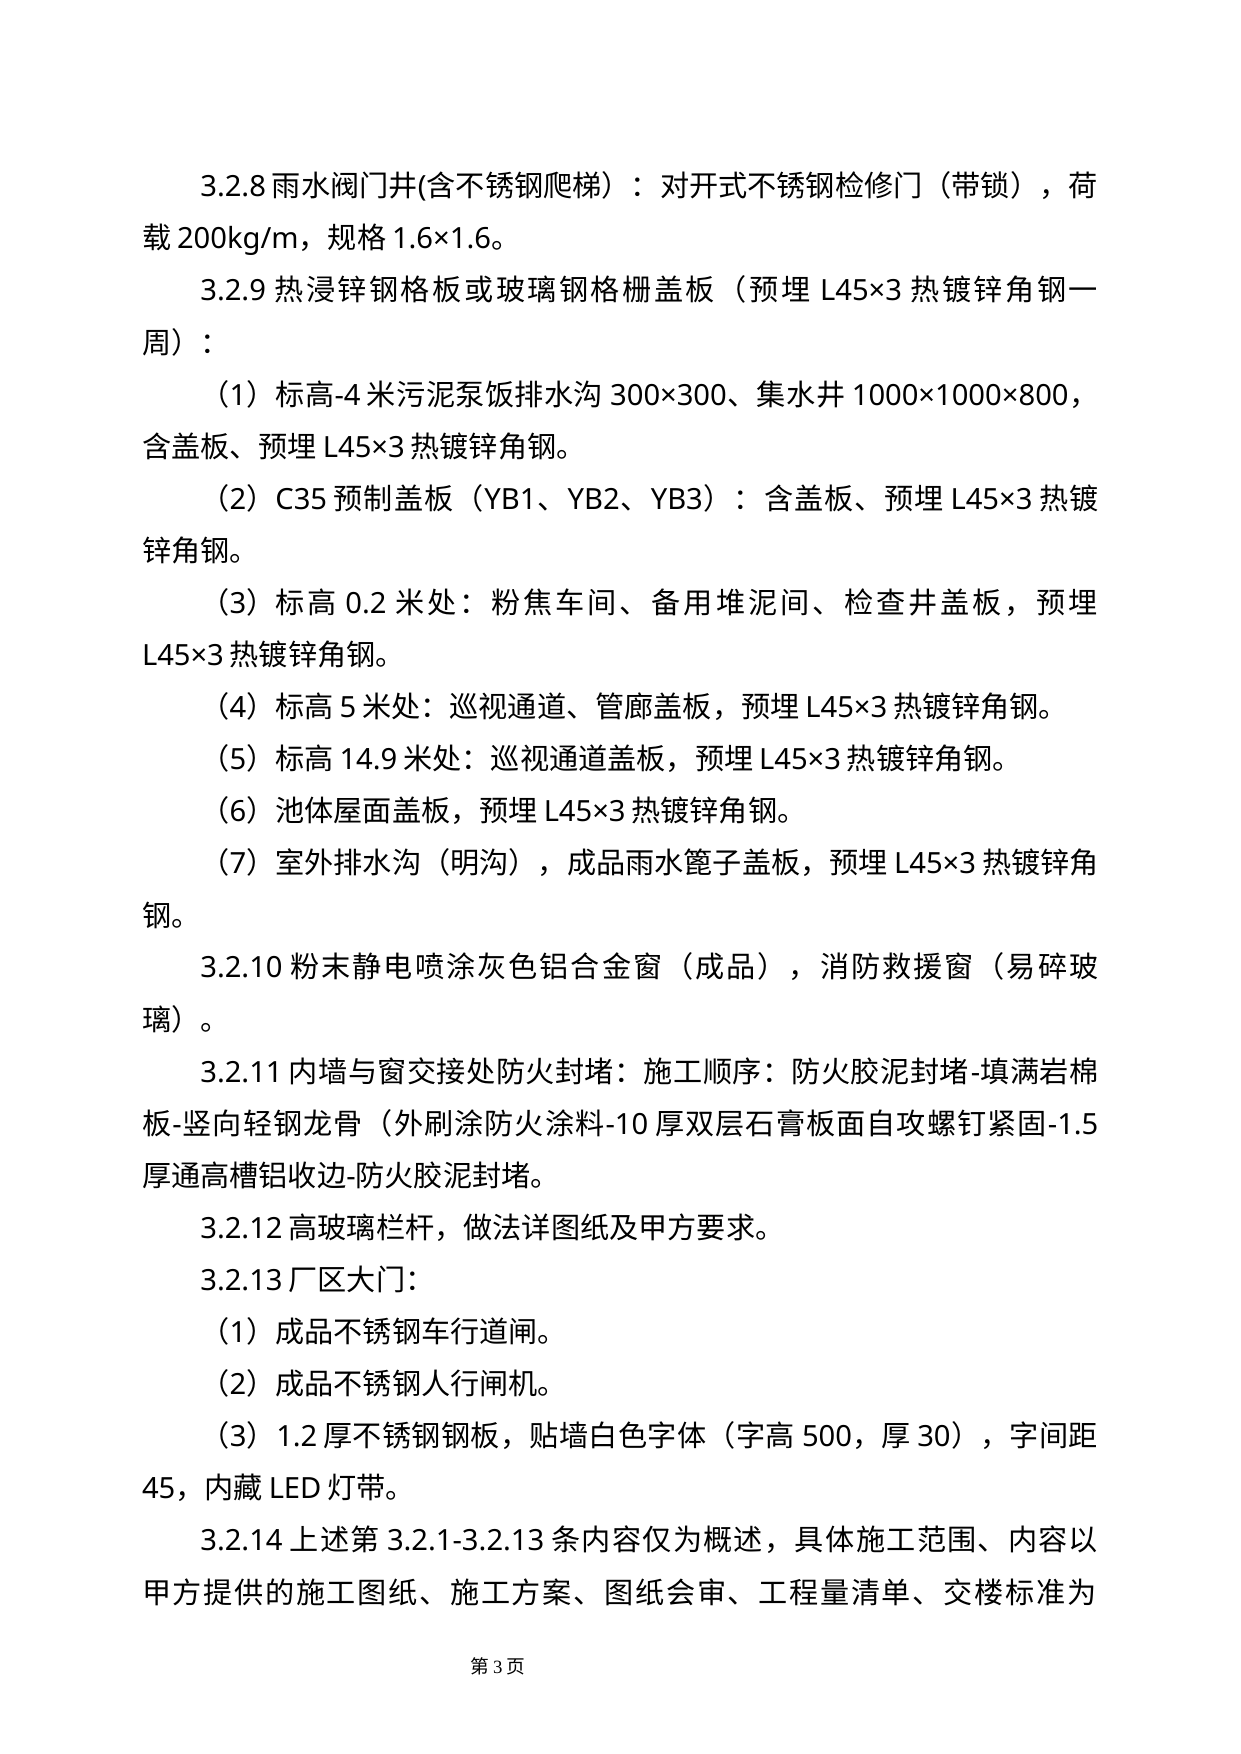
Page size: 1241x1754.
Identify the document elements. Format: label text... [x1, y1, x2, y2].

list 池体屋面盖板，预埋L45×3热镀锌角钢。 [142, 778, 1098, 830]
list 室外排水沟（明沟），成品雨水篦子盖板，预埋L45×3热镀锌角钢。 [142, 830, 1098, 934]
list 标高0.2米处：粉焦车间、备用堆泥间、检查井盖板，预埋L45×3热镀锌角钢。 [142, 570, 1098, 674]
text 3.2.8雨水阀门井(含不锈钢爬梯）：对开式不锈钢检修门（带锁），荷载200kg/m，规格1.6×1.6。 [142, 153, 1098, 257]
text 3.2.11内墙与窗交接处防火封堵：施工顺序：防火胶泥封堵-填满岩棉板-竖向轻钢龙骨（外刷涂防火涂料-10厚双层石膏板面自攻螺钉紧固-1.5厚通高槽铝收边-防火胶泥封堵。 [142, 1038, 1098, 1195]
text （3）1.2厚不锈钢钢板，贴墙白色字体（字高500，厚30），字间距45，内藏LED灯带。 [142, 1403, 1098, 1507]
list 标高-4米污泥泵饭排水沟300×300、集水井1000×1000×800，含盖板、预埋L45×3热镀锌角钢。 [142, 361, 1098, 466]
text 3.2.13厂区大门： [142, 1247, 1098, 1299]
text 3.2.10粉末静电喷涂灰色铝合金窗（成品），消防救援窗（易碎玻璃）。 [142, 934, 1098, 1038]
list C35预制盖板（YB1、YB2、YB3）：含盖板、预埋L45×3热镀锌角钢。 [142, 466, 1098, 570]
text 3.2.12高玻璃栏杆，做法详图纸及甲方要求。 [142, 1195, 1098, 1247]
text （2）成品不锈钢人行闸机。 [142, 1351, 1098, 1403]
list 标高14.9米处：巡视通道盖板，预埋L45×3热镀锌角钢。 [142, 726, 1098, 778]
text （1）成品不锈钢车行道闸。 [142, 1299, 1098, 1351]
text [142, 1507, 1098, 1611]
list 标高5米处：巡视通道、管廊盖板，预埋L45×3热镀锌角钢。 [142, 674, 1098, 726]
text 3.2.9热浸锌钢格板或玻璃钢格栅盖板（预埋L45×3热镀锌角钢一周）： [142, 257, 1098, 361]
